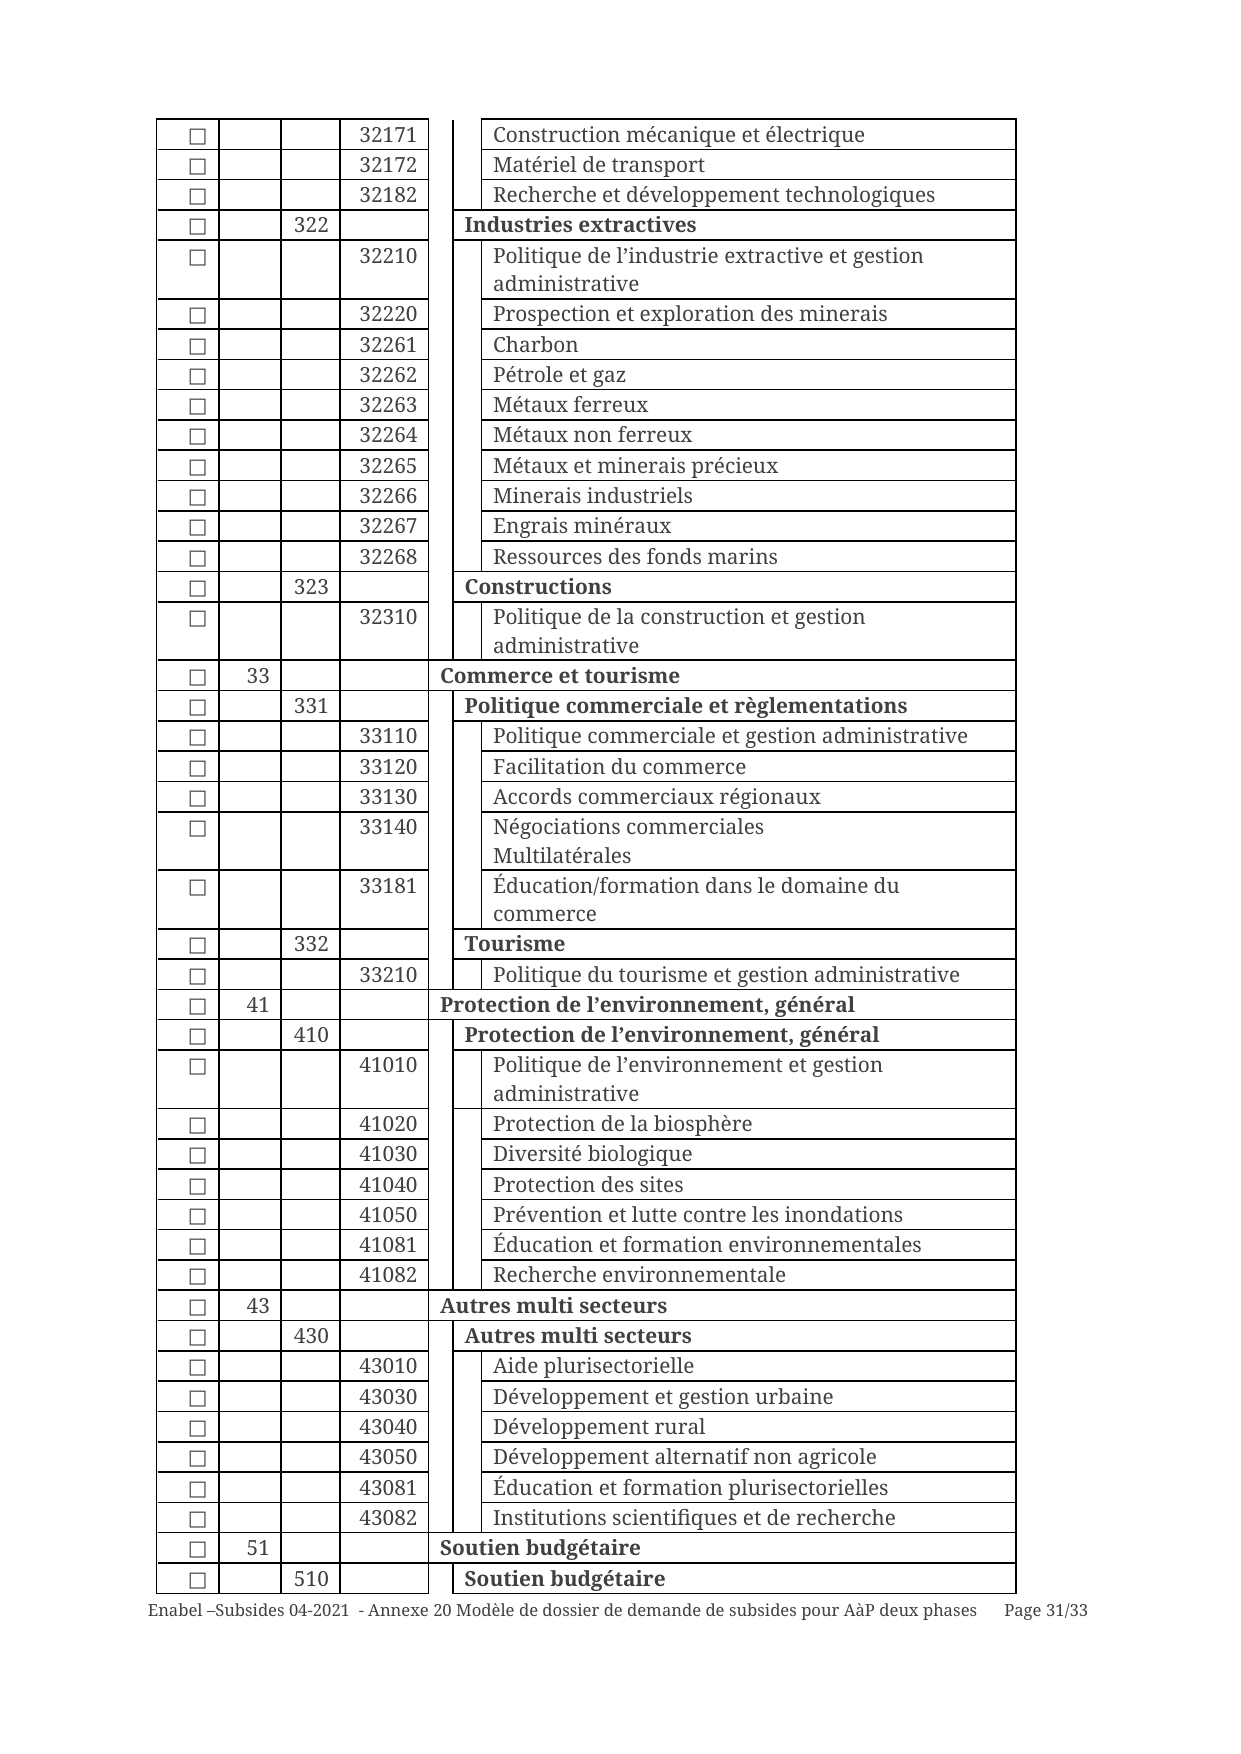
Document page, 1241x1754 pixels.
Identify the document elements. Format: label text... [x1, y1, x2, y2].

table_cell [220, 1321, 280, 1350]
table_cell [220, 542, 280, 571]
table_cell [282, 661, 339, 690]
table_cell 33210 [341, 960, 428, 988]
table_cell Métaux non ferreux [482, 421, 1015, 449]
table_cell □ [157, 450, 218, 480]
table_cell Industries extractives [454, 211, 1015, 239]
table_cell [220, 1503, 280, 1532]
table_cell [429, 601, 452, 659]
table_cell [282, 960, 339, 988]
table_cell 331 [282, 691, 339, 720]
table_cell [454, 1051, 481, 1107]
table_cell 32210 [341, 241, 428, 298]
table_cell [454, 179, 481, 209]
table_cell 43082 [341, 1503, 428, 1532]
table_cell Recherche environnementale [482, 1261, 1015, 1289]
table_cell Recherche et développement technologiques [482, 180, 1015, 209]
table_cell 43081 [341, 1473, 428, 1502]
table_cell [454, 1380, 481, 1411]
table_cell □ [157, 420, 218, 449]
table_cell [220, 871, 280, 928]
table_cell [282, 1533, 339, 1562]
table_cell [429, 328, 452, 358]
table_cell □ [157, 1050, 218, 1107]
table_cell [454, 389, 481, 419]
table_cell [454, 149, 481, 179]
table_cell [282, 1412, 339, 1441]
table_cell [429, 389, 452, 419]
table_cell 32171 [341, 120, 428, 148]
table_cell [454, 750, 481, 781]
table_cell □ [157, 602, 218, 659]
table_cell 43030 [341, 1382, 428, 1411]
table_cell □ [157, 240, 218, 298]
table_cell Éducation et formation environnementales [482, 1230, 1015, 1259]
table_cell 32182 [341, 180, 428, 209]
table_cell [429, 1471, 452, 1502]
table_cell [282, 603, 339, 659]
table_cell 43010 [341, 1352, 428, 1380]
table_cell 430 [282, 1321, 339, 1350]
table_cell [341, 1020, 428, 1049]
table_cell [220, 180, 280, 209]
table_cell [282, 1382, 339, 1411]
table_cell 32310 [341, 603, 428, 659]
table_cell [429, 1020, 452, 1049]
table_cell [220, 1170, 280, 1198]
table_cell [454, 1229, 481, 1259]
table_cell □ [157, 751, 218, 781]
table_cell [220, 1412, 280, 1441]
table_cell □ [157, 1351, 218, 1380]
table_cell Soutien budgétaire [454, 1564, 1015, 1592]
table_cell [429, 1564, 452, 1592]
table_cell [220, 150, 280, 179]
table_cell □ [157, 990, 218, 1019]
table_cell □ [157, 1503, 218, 1532]
table_cell □ [157, 1533, 218, 1562]
table_cell Facilitation du commerce [482, 752, 1015, 781]
table_cell [341, 930, 428, 958]
table_cell [429, 1502, 452, 1532]
table_cell [282, 1230, 339, 1259]
table_cell [454, 811, 481, 869]
table_cell 41 [220, 990, 280, 1019]
table_cell □ [157, 481, 218, 510]
table_cell Politique de la construction et gestion administrative [482, 603, 1015, 659]
table_cell [220, 451, 280, 480]
table_cell [429, 1259, 452, 1289]
table_cell [282, 421, 339, 449]
table_cell Protection de l’environnement, général [454, 1020, 1015, 1049]
table_cell [454, 1411, 481, 1441]
table_cell [429, 419, 452, 449]
table_cell [220, 390, 280, 419]
table_cell Métaux et minerais précieux [482, 451, 1015, 480]
table_cell [429, 691, 452, 720]
table_cell [282, 241, 339, 298]
table_cell □ [157, 511, 218, 540]
table_cell 33110 [341, 722, 428, 750]
table_cell [282, 512, 339, 540]
table_cell [454, 1259, 481, 1289]
table_cell 32268 [341, 542, 428, 571]
table_cell [282, 990, 339, 1019]
table_cell [429, 781, 452, 811]
table_cell Politique commerciale et règlementations [454, 691, 1015, 720]
table_cell Soutien budgétaire [429, 1533, 1015, 1562]
table_cell [454, 510, 481, 540]
table_cell 41030 [341, 1140, 428, 1168]
table_cell [429, 928, 452, 958]
table_cell [429, 209, 452, 239]
table_cell [220, 1140, 280, 1168]
table_cell □ [157, 1139, 218, 1168]
table_cell Autres multi secteurs [454, 1321, 1015, 1350]
table_cell [429, 1229, 452, 1259]
table_cell 32264 [341, 421, 428, 449]
table_cell [429, 720, 452, 750]
table_cell 32262 [341, 360, 428, 389]
table_cell □ [157, 1260, 218, 1289]
table_cell □ [157, 1169, 218, 1198]
table_cell □ [157, 660, 218, 690]
table_cell [220, 603, 280, 659]
table_cell [282, 451, 339, 480]
table_cell 43050 [341, 1443, 428, 1471]
table_cell Prévention et lutte contre les inondations [482, 1200, 1015, 1229]
table_cell Autres multi secteurs [429, 1291, 1015, 1320]
table_cell 41050 [341, 1200, 428, 1229]
table_cell [220, 1564, 280, 1592]
table_cell □ [157, 929, 218, 958]
table_cell [282, 1473, 339, 1502]
table_cell 41082 [341, 1261, 428, 1289]
table_cell 41010 [341, 1051, 428, 1107]
table_cell [429, 179, 452, 209]
table_cell [429, 869, 452, 928]
table_cell 41020 [341, 1109, 428, 1138]
table_cell 33 [220, 661, 280, 690]
table_cell □ [157, 1442, 218, 1471]
table_cell [282, 1170, 339, 1198]
table_cell 32172 [341, 150, 428, 179]
table_cell [454, 1199, 481, 1229]
table_cell Pétrole et gaz [482, 360, 1015, 389]
table_cell [429, 1441, 452, 1471]
table_cell [341, 1291, 428, 1320]
table_cell [429, 359, 452, 389]
table_cell [429, 1321, 452, 1350]
table_cell [282, 1261, 339, 1289]
table_cell [454, 540, 481, 571]
table_cell [282, 1200, 339, 1229]
table_cell [220, 330, 280, 358]
table_cell [282, 1352, 339, 1380]
table_cell Diversité biologique [482, 1140, 1015, 1168]
table_cell 32265 [341, 451, 428, 480]
table_cell □ [157, 299, 218, 328]
table_cell Prospection et exploration des minerais [482, 300, 1015, 328]
table_cell □ [157, 1563, 218, 1592]
table_cell □ [157, 390, 218, 419]
table_cell Constructions [454, 572, 1015, 601]
table_cell [454, 449, 481, 480]
table_cell [282, 752, 339, 781]
table_cell 33130 [341, 782, 428, 811]
table_cell [429, 149, 452, 179]
table_cell Protection des sites [482, 1170, 1015, 1198]
table_cell [282, 1109, 339, 1138]
table_cell [341, 1321, 428, 1350]
table_cell [341, 1564, 428, 1592]
table_cell [341, 211, 428, 239]
table_cell [282, 390, 339, 419]
table_cell [429, 1199, 452, 1229]
table_cell 332 [282, 930, 339, 958]
table_cell [220, 752, 280, 781]
table_cell Commerce et tourisme [429, 661, 1015, 690]
table_cell [429, 958, 452, 988]
table_cell □ [157, 691, 218, 720]
table_cell [429, 540, 452, 571]
table_cell [282, 871, 339, 928]
table_cell [454, 722, 481, 750]
table_cell [220, 1051, 280, 1107]
table_cell [282, 1291, 339, 1320]
table_cell [220, 1109, 280, 1138]
table_cell [429, 1049, 452, 1107]
table_cell [429, 118, 453, 148]
table_cell Négociations commerciales Multilatérales [482, 813, 1015, 869]
table_cell [429, 510, 452, 540]
table_cell □ [157, 150, 218, 179]
table_cell [429, 298, 452, 328]
table_cell [429, 571, 452, 601]
table_cell 33120 [341, 752, 428, 781]
table_cell [282, 1443, 339, 1471]
table_cell □ [157, 1020, 218, 1049]
table_cell 32263 [341, 390, 428, 419]
table_cell Construction mécanique et électrique [482, 120, 1015, 148]
table_cell Protection de l’environnement, général [429, 990, 1015, 1019]
table_cell [282, 1503, 339, 1532]
table_cell 323 [282, 572, 339, 601]
table_cell Développement rural [482, 1412, 1015, 1441]
table_cell □ [157, 1472, 218, 1502]
table_cell Accords commerciaux régionaux [482, 782, 1015, 811]
table_cell □ [157, 329, 218, 358]
table_cell □ [157, 959, 218, 988]
table_cell [220, 930, 280, 958]
table_cell [282, 722, 339, 750]
table_cell [282, 813, 339, 869]
table_cell [341, 572, 428, 601]
table_cell [220, 512, 280, 540]
table_cell [282, 330, 339, 358]
table_cell Tourisme [454, 930, 1015, 958]
table_cell Matériel de transport [482, 150, 1015, 179]
table_cell [220, 1473, 280, 1502]
table_cell [429, 1108, 452, 1138]
table_cell 33181 [341, 871, 428, 928]
table_cell [454, 1168, 481, 1198]
table_cell □ [157, 360, 218, 389]
table_cell [429, 811, 452, 869]
table_cell [220, 691, 280, 720]
table_cell [282, 300, 339, 328]
table_cell 32266 [341, 481, 428, 510]
table_cell [220, 211, 280, 239]
table_cell [220, 722, 280, 750]
table_cell [220, 813, 280, 869]
table_cell Métaux ferreux [482, 390, 1015, 419]
table_cell □ [157, 812, 218, 869]
table_cell □ [157, 1230, 218, 1259]
table_cell 410 [282, 1020, 339, 1049]
table_cell □ [157, 541, 218, 571]
table_cell [454, 1352, 481, 1380]
table_cell Institutions scientifiques et de recherche [482, 1503, 1015, 1532]
table_cell [341, 691, 428, 720]
table_cell [454, 241, 481, 298]
table_cell [220, 421, 280, 449]
table_cell 33140 [341, 813, 428, 869]
table_cell □ [157, 1412, 218, 1441]
table_cell [220, 1352, 280, 1380]
table_cell [429, 1411, 452, 1441]
table_cell [454, 480, 481, 510]
table_cell □ [157, 572, 218, 601]
table_cell Aide plurisectorielle [482, 1352, 1015, 1380]
table_cell □ [157, 721, 218, 750]
table_cell [220, 360, 280, 389]
table_cell Éducation/formation dans le domaine du commerce [482, 871, 1015, 928]
table_cell [454, 1441, 481, 1471]
table_cell [220, 960, 280, 988]
table_cell [341, 990, 428, 1019]
table_cell [282, 180, 339, 209]
table_cell □ [157, 1200, 218, 1229]
table_cell [341, 661, 428, 690]
table_cell [220, 481, 280, 510]
table_cell 322 [282, 211, 339, 239]
table_cell □ [157, 1109, 218, 1138]
table_cell [220, 572, 280, 601]
table_cell 51 [220, 1533, 280, 1562]
table_cell [454, 603, 481, 659]
table_cell [429, 239, 452, 298]
table_cell Politique de l’environnement et gestion administrative [482, 1051, 1015, 1107]
table_cell [454, 1138, 481, 1168]
table_cell [220, 1261, 280, 1289]
table_cell 43 [220, 1291, 280, 1320]
table_cell Charbon [482, 330, 1015, 358]
table_cell □ [157, 1321, 218, 1350]
table_cell [429, 449, 452, 480]
table_cell □ [157, 210, 218, 239]
table_cell [454, 359, 481, 389]
table_cell [453, 118, 481, 148]
table_cell [282, 120, 339, 148]
table_cell [220, 241, 280, 298]
table_cell 41040 [341, 1170, 428, 1198]
table_cell [220, 1230, 280, 1259]
table_cell [282, 542, 339, 571]
table_cell [454, 960, 481, 988]
table_cell 32220 [341, 300, 428, 328]
table_cell Minerais industriels [482, 481, 1015, 510]
table_cell 32261 [341, 330, 428, 358]
table_cell Éducation et formation plurisectorielles [482, 1473, 1015, 1502]
table_cell [282, 1051, 339, 1107]
table_cell Protection de la biosphère [482, 1109, 1015, 1138]
table_cell [220, 1382, 280, 1411]
table_cell [454, 1502, 481, 1532]
table_cell [454, 869, 481, 928]
table_cell Ressources des fonds marins [482, 542, 1015, 571]
table_cell [429, 480, 452, 510]
table_cell Engrais minéraux [482, 512, 1015, 540]
table_cell Développement alternatif non agricole [482, 1443, 1015, 1471]
table_cell 43040 [341, 1412, 428, 1441]
table_cell [282, 782, 339, 811]
table_cell [341, 1533, 428, 1562]
table_cell 510 [282, 1564, 339, 1592]
table_cell [454, 1109, 481, 1138]
table_cell [220, 1020, 280, 1049]
table_cell [429, 1380, 452, 1411]
table_cell [282, 1140, 339, 1168]
table_cell [429, 750, 452, 781]
table_cell Politique du tourisme et gestion administrative [482, 960, 1015, 988]
table_cell □ [157, 1290, 218, 1320]
table_cell □ [157, 1381, 218, 1411]
table_cell Politique commerciale et gestion administrative [482, 722, 1015, 750]
table_cell □ [157, 870, 218, 928]
table_cell [220, 1443, 280, 1471]
table_cell [454, 298, 481, 328]
table_cell [282, 150, 339, 179]
table_cell [220, 120, 280, 148]
table_cell [454, 781, 481, 811]
table_cell [429, 1350, 452, 1380]
table_cell □ [157, 180, 218, 209]
table_cell [429, 1138, 452, 1168]
table_cell [220, 782, 280, 811]
table_cell [429, 1168, 452, 1198]
table_cell 32267 [341, 512, 428, 540]
table_cell [454, 419, 481, 449]
table_cell [220, 300, 280, 328]
table_cell Développement et gestion urbaine [482, 1382, 1015, 1411]
table_cell 41081 [341, 1230, 428, 1259]
table_cell [454, 328, 481, 358]
table_cell [282, 360, 339, 389]
table_cell [282, 481, 339, 510]
table_cell □ [157, 782, 218, 811]
table_cell Politique de l’industrie extractive et gestion administrative [482, 241, 1015, 298]
table_cell [454, 1471, 481, 1502]
table_cell □ [157, 120, 218, 148]
table_cell [220, 1200, 280, 1229]
